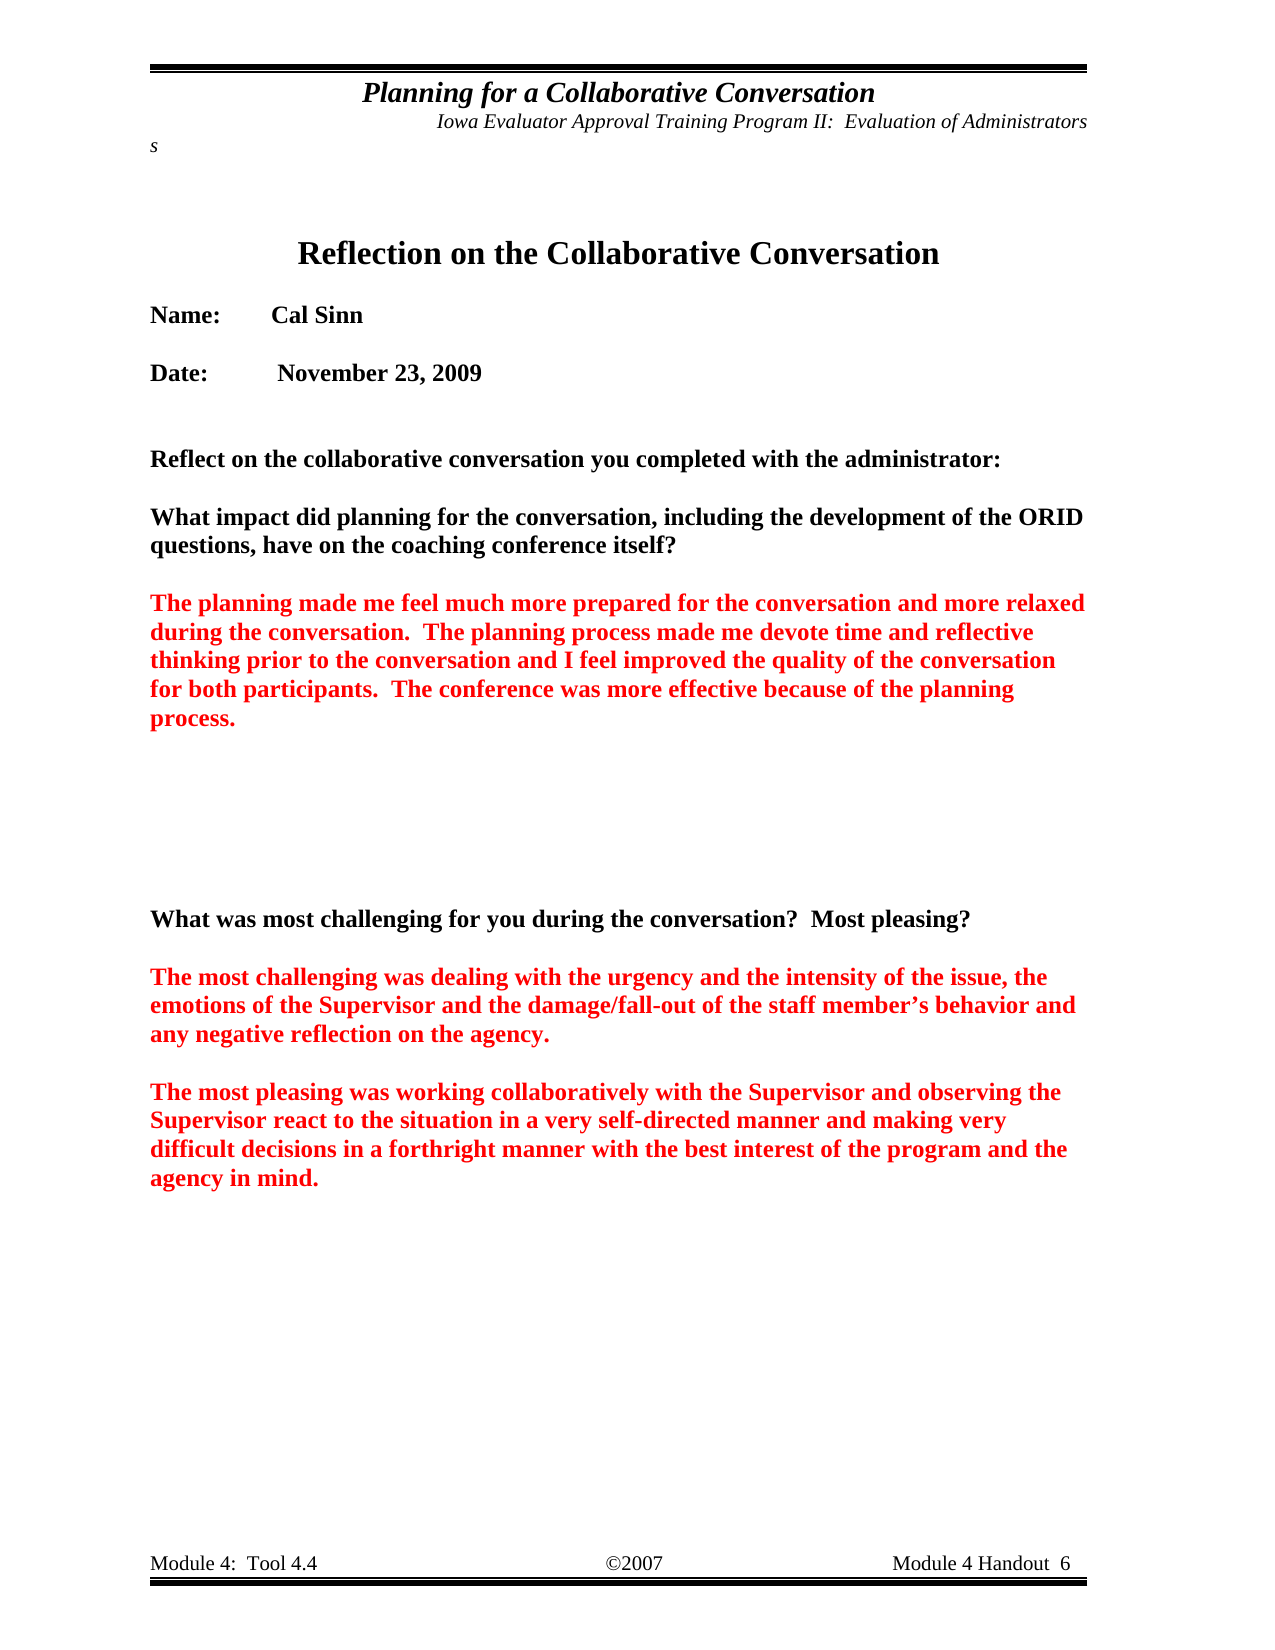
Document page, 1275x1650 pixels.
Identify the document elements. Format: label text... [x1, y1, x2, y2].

text What impact did planning for the conversation, including the development of the ORID questions, have on the coaching conference itself? [150, 502, 1087, 559]
text Date: November 23, 2009 [150, 358, 1087, 387]
text Name: Cal Sinn [150, 300, 1087, 329]
text The planning made me feel much more prepared for the conversation and more relaxed during the conversation. The planning process made me devote time and reflective thinking prior to the conversation and I feel improved the quality of the conversation for both participants. The conference was more effective because of the planning process. [150, 588, 1087, 732]
text The most pleasing was working collaboratively with the Supervisor and observing the Supervisor react to the situation in a very self-directed manner and making very difficult decisions in a forthright manner with the best interest of the program and the agency in mind. [150, 1077, 1087, 1192]
text Reflect on the collaborative conversation you completed with the administrator: [150, 444, 1087, 473]
text Reflection on the Collaborative Conversation [150, 233, 1087, 272]
text What was most challenging for you during the conversation? Most pleasing? [150, 904, 1087, 933]
text The most challenging was dealing with the urgency and the intensity of the issue, the emotions of the Supervisor and the damage/fall-out of the staff member’s behavior and any negative reflection on the agency. [150, 962, 1087, 1048]
